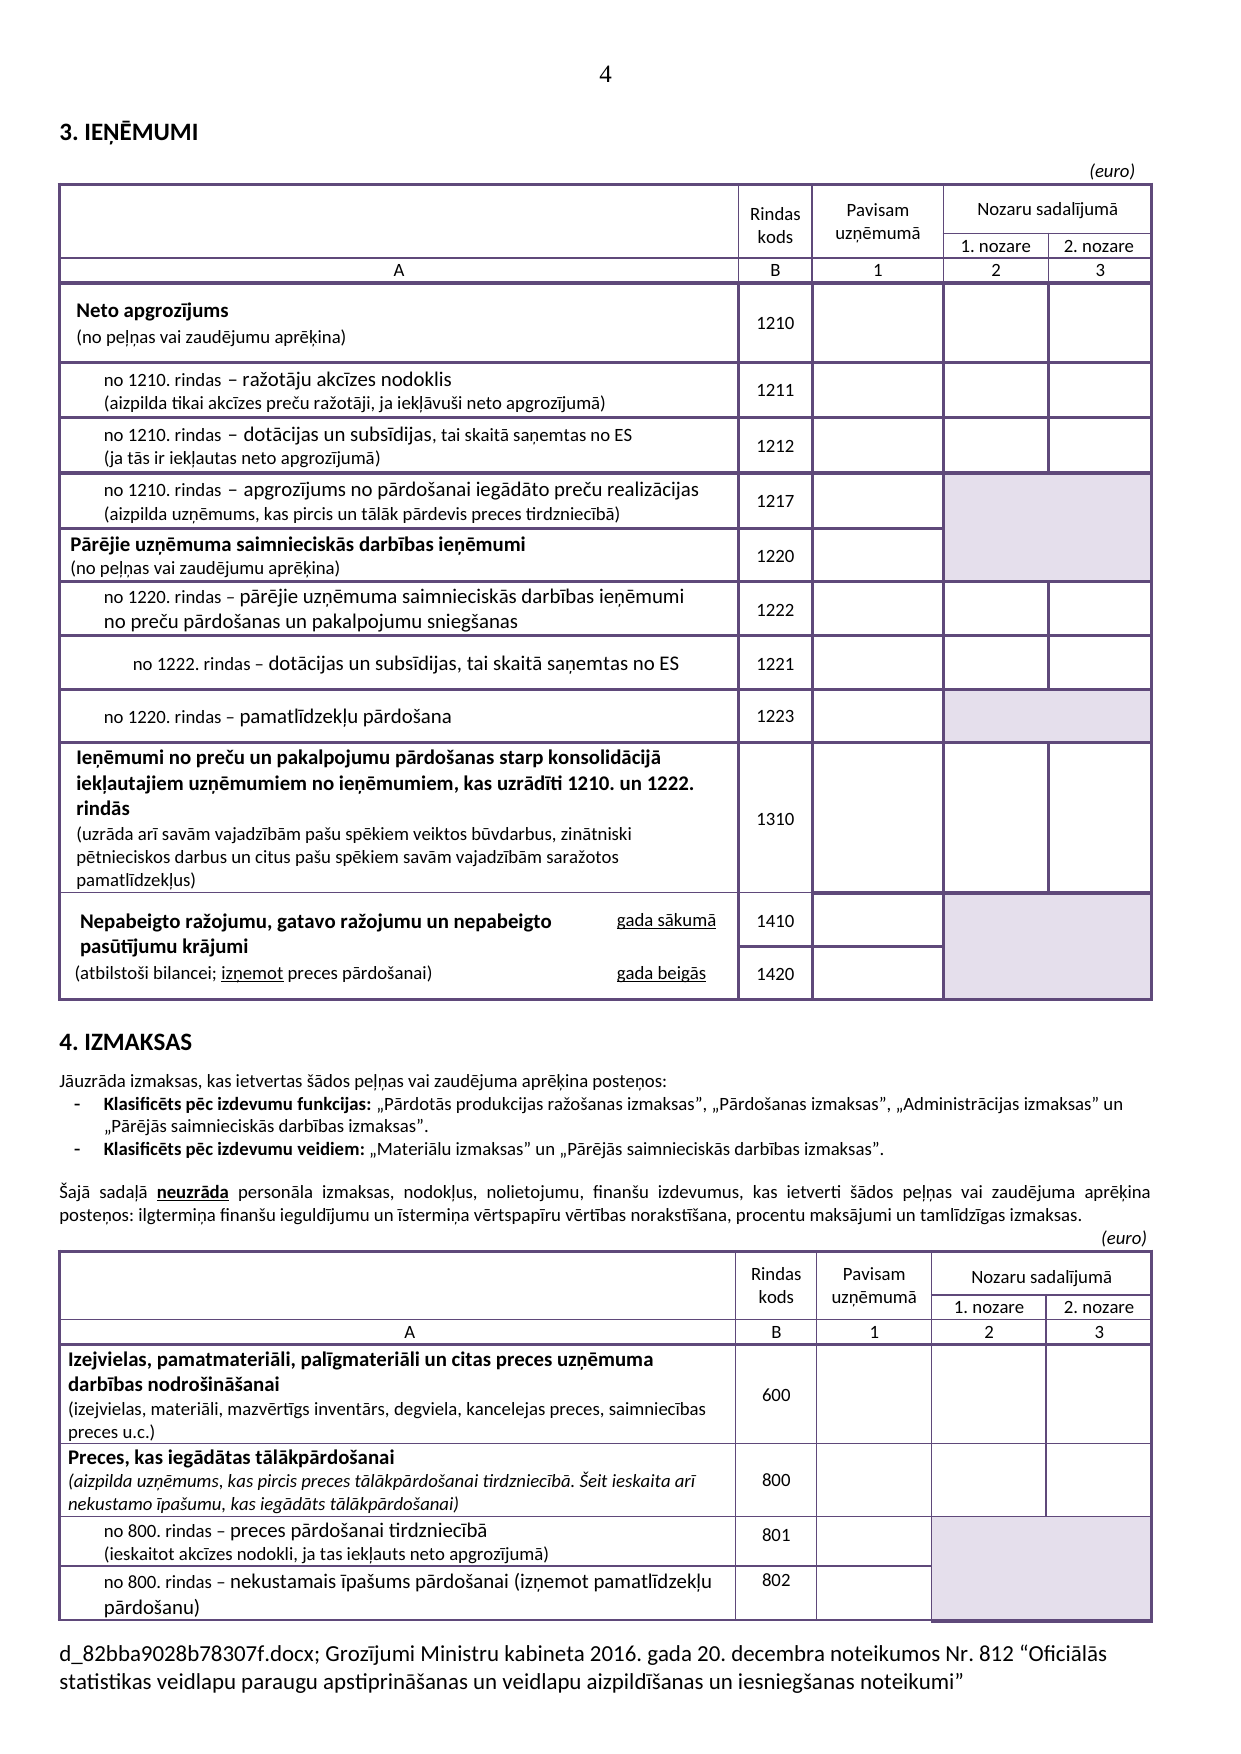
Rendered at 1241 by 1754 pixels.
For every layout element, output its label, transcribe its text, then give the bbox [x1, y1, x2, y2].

table_cell [814, 948, 942, 998]
table_cell 1. nozare [932, 1296, 1045, 1318]
table_header Pavisam uzņēmumā [817, 1253, 931, 1318]
table_cell no 1222. rindas – dotācijas un subsīdijas, tai skaitā saņemtas no ES [61, 637, 737, 688]
table_cell [945, 895, 1150, 998]
table_cell Ieņēmumi no preču un pakalpojumu pārdošanas starp konsolidācijā iekļautajiem uzņēmumiem no ieņēmumiem, kas uzrādīti 1210. un 1222. rindās (uzrāda arī savām vajadzībām pašu spēkiem veiktos būvdarbus, zinātniski pētnieciskos darbus un citus pašu spēkiem savām vajadzībām saražotos pamatlīdzekļus) [61, 744, 737, 891]
table_cell [1050, 285, 1150, 361]
table_cell [814, 583, 942, 634]
table_cell [1050, 364, 1150, 416]
table_cell [1047, 1444, 1150, 1516]
table_cell 801 [736, 1517, 816, 1565]
table_cell 1 [817, 1320, 931, 1343]
table_cell 2 [944, 259, 1048, 281]
table_cell 1211 [740, 364, 811, 416]
table_cell 802 [736, 1567, 816, 1619]
table_cell [1050, 744, 1150, 891]
table_cell 1212 [740, 419, 811, 471]
table_cell [814, 744, 942, 891]
table_cell 1420 [740, 948, 811, 998]
table_header [61, 186, 738, 257]
table_cell no 800. rindas – preces pārdošanai tirdzniecībā (ieskaitot akcīzes nodokli, ja tas iekļauts neto apgrozījumā) [61, 1517, 735, 1565]
table_cell [932, 1517, 1150, 1619]
table_cell Neto apgrozījums (no peļņas vai zaudējumu aprēķina) [61, 285, 737, 361]
table_cell [817, 1517, 931, 1565]
table_header Nozaru sadalījumā [944, 186, 1150, 232]
table_cell B [739, 259, 811, 281]
table_cell A [61, 1320, 735, 1343]
text 3. IEŅĒMUMI [59, 117, 1152, 147]
table_cell 1410 [740, 893, 811, 944]
table_cell [814, 419, 942, 471]
table_cell [945, 285, 1047, 361]
text Jāuzrāda izmaksas, kas ietvertas šādos peļņas vai zaudējuma aprēķina posteņos: [59, 1069, 1157, 1092]
text Šajā sadaļā neuzrāda personāla izmaksas, nodokļus, nolietojumu, finanšu izdevumus, kas ietverti šādos peļņas vai zaudējuma aprēķina posteņos: ilgtermiņa finanšu ieguldījumu un īstermiņa vērtspapīru vērtības norakstīšana, procentu maksājumi un tamlīdzīgas izmaksas. [59, 1181, 1152, 1227]
table_cell [945, 637, 1047, 688]
text 4. IZMAKSAS [59, 1026, 1152, 1056]
table_cell [814, 285, 942, 361]
table_cell no 1210. rindas – apgrozījums no pārdošanai iegādāto preču realizācijas (aizpilda uzņēmums, kas pircis un tālāk pārdevis preces tirdzniecībā) [61, 475, 737, 527]
table_cell [945, 583, 1047, 634]
table_cell gada sākumā [605, 893, 737, 944]
table_cell Izejvielas, pamatmateriāli, palīgmateriāli un citas preces uzņēmuma darbības nodrošināšanai (izejvielas, materiāli, mazvērtīgs inventārs, degviela, kancelejas preces, saimniecības preces u.c.) [61, 1346, 735, 1443]
table_cell [814, 895, 942, 944]
table_cell [817, 1444, 931, 1516]
table_cell [945, 419, 1047, 471]
table_cell no 1210. rindas – ražotāju akcīzes nodoklis (aizpilda tikai akcīzes preču ražotāji, ja iekļāvuši neto apgrozījumā) [61, 364, 737, 416]
table_cell 1210 [740, 285, 811, 361]
table_cell 1. nozare [944, 234, 1048, 257]
list Klasificēts pēc izdevumu veidiem: „Materiālu izmaksas” un „Pārējās saimnieciskās darbības izmaksas”. [74, 1137, 1157, 1160]
table_cell Nepabeigto ražojumu, gatavo ražojumu un nepabeigto pasūtījumu krājumi (atbilstoši bilancei; izņemot preces pārdošanai) [61, 893, 605, 998]
table_cell [814, 364, 942, 416]
list Klasificēts pēc izdevumu funkcijas: „Pārdotās produkcijas ražošanas izmaksas”, „Pārdošanas izmaksas”, „Administrācijas izmaksas” un „Pārējās saimnieciskās darbības izmaksas”. [74, 1092, 1157, 1137]
table_cell Preces, kas iegādātas tālākpārdošanai (aizpilda uzņēmums, kas pircis preces tālākpārdošanai tirdzniecībā. Šeit ieskaita arī nekustamo īpašumu, kas iegādāts tālākpārdošanai) [61, 1444, 735, 1516]
table_header [61, 1253, 735, 1318]
table_cell [932, 1444, 1045, 1516]
table_cell gada beigās [605, 945, 737, 998]
table_cell 3 [1049, 259, 1150, 281]
table_cell [814, 530, 942, 580]
table_cell [1047, 1346, 1150, 1443]
table_cell [814, 637, 942, 688]
table_cell 1223 [740, 691, 811, 741]
table_cell 1 [813, 259, 943, 281]
table_cell 600 [736, 1346, 816, 1443]
table_cell 2 [932, 1320, 1045, 1343]
table_cell [817, 1346, 931, 1443]
table_cell [945, 691, 1150, 741]
table_cell [945, 744, 1047, 891]
table_header Nozaru sadalījumā [932, 1253, 1150, 1294]
table_header Rindas kods [736, 1253, 816, 1318]
table_cell no 800. rindas – nekustamais īpašums pārdošanai (izņemot pamatlīdzekļu pārdošanu) [61, 1567, 735, 1619]
table_cell no 1220. rindas – pārējie uzņēmuma saimnieciskās darbības ieņēmumi no preču pārdošanas un pakalpojumu sniegšanas [61, 583, 737, 634]
table_cell 800 [736, 1444, 816, 1516]
table_cell 3 [1047, 1320, 1150, 1343]
table_header Pavisam uzņēmumā [813, 186, 943, 257]
table_cell [814, 691, 942, 741]
table_cell [814, 475, 942, 527]
table_cell [945, 364, 1047, 416]
table_cell Pārējie uzņēmuma saimnieciskās darbības ieņēmumi (no peļņas vai zaudējumu aprēķina) [61, 530, 737, 580]
table_cell [932, 1346, 1045, 1443]
table_cell [1050, 583, 1150, 634]
table_cell 1310 [740, 744, 811, 891]
table_cell [817, 1567, 931, 1619]
table_cell 1221 [740, 637, 811, 688]
text (euro) [74, 1227, 1151, 1249]
table_cell 1222 [740, 583, 811, 634]
table_cell no 1210. rindas – dotācijas un subsīdijas, tai skaitā saņemtas no ES (ja tās ir iekļautas neto apgrozījumā) [61, 419, 737, 471]
table_cell 2. nozare [1047, 1296, 1150, 1318]
table_cell no 1220. rindas – pamatlīdzekļu pārdošana [61, 691, 737, 741]
table_cell 2. nozare [1049, 234, 1150, 257]
table_cell B [736, 1320, 816, 1343]
table_cell [1050, 419, 1150, 471]
table_cell [1050, 637, 1150, 688]
table_cell [945, 475, 1150, 580]
table_cell A [61, 259, 738, 281]
table_cell 1220 [740, 530, 811, 580]
table_header Rindas kods [739, 186, 811, 257]
text (euro) [150, 159, 1137, 182]
table_cell 1217 [740, 475, 811, 527]
